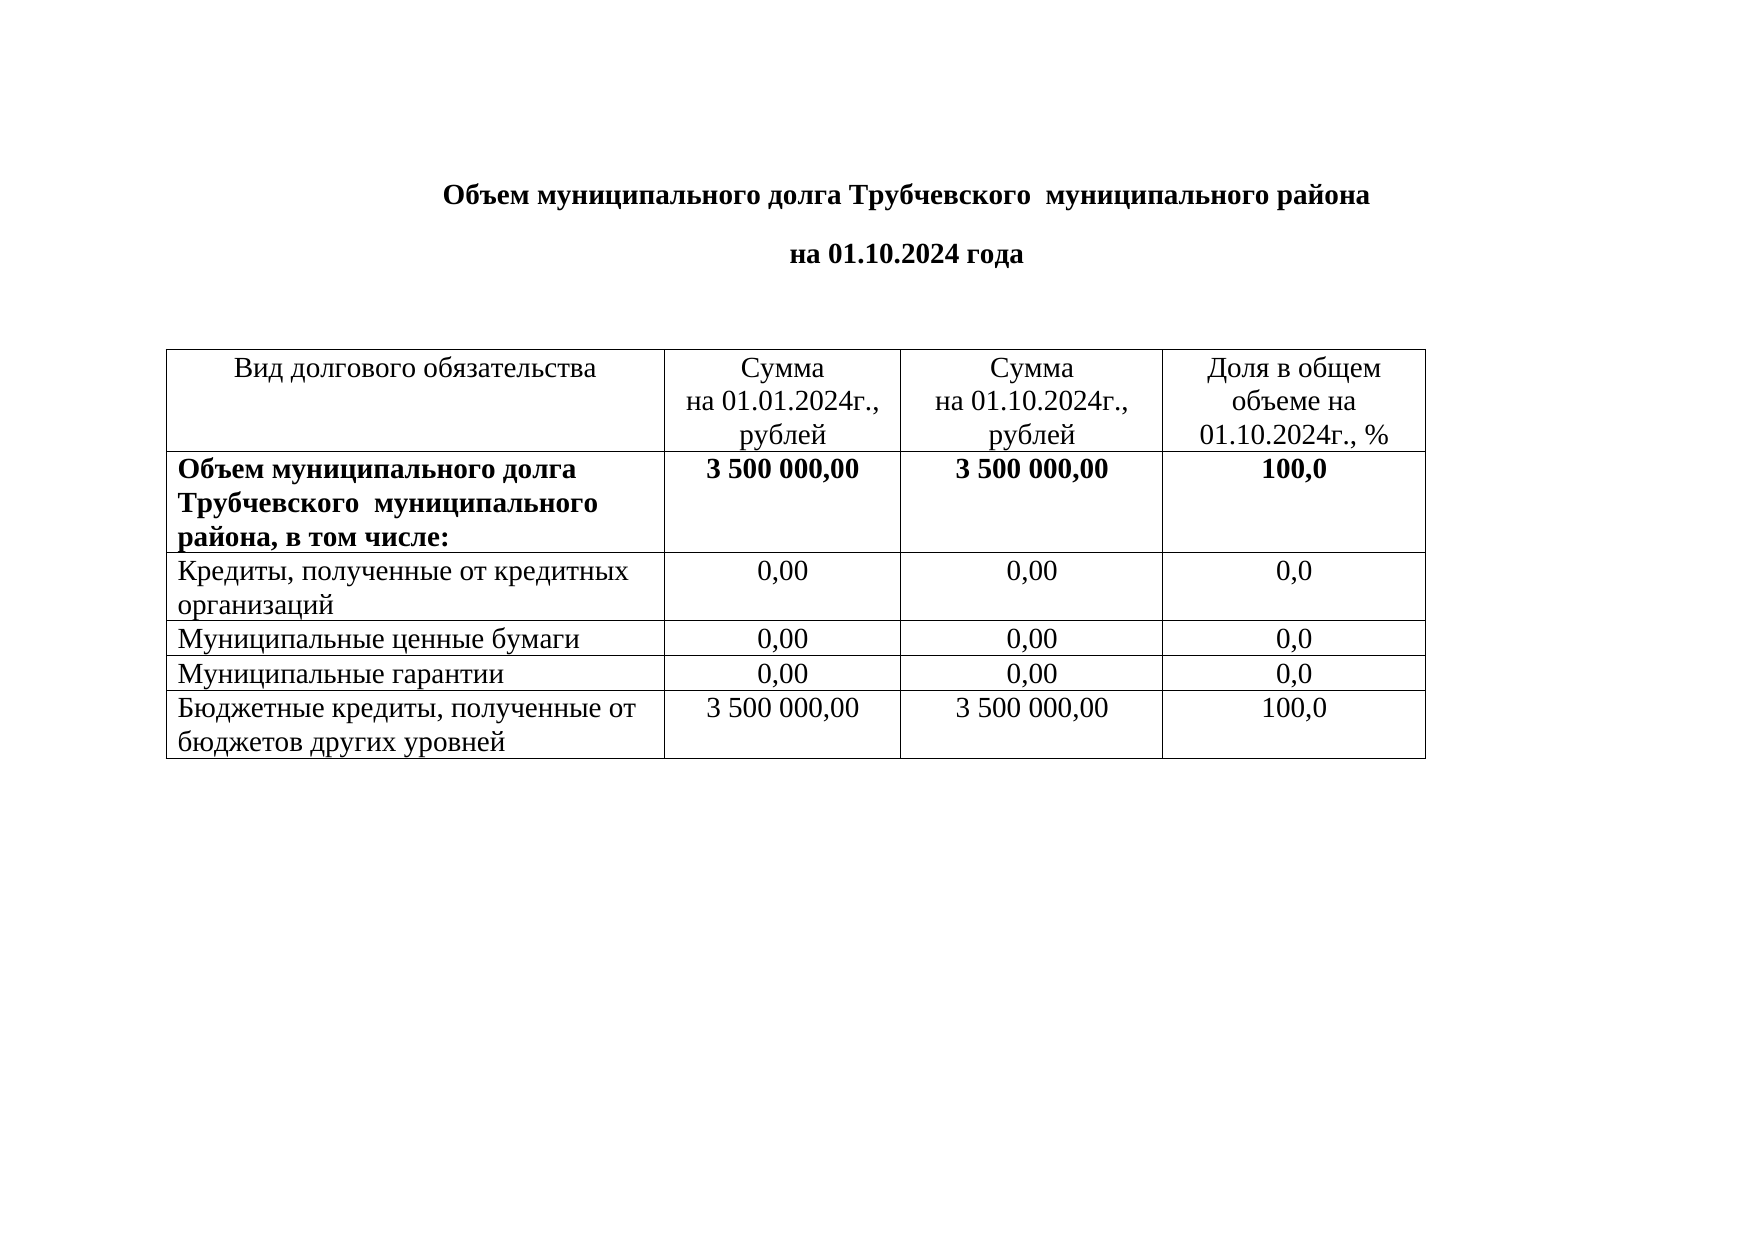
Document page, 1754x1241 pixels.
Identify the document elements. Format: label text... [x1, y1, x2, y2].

table_cell Кредиты, полученные от кредитных организаций [167, 553, 664, 620]
text на 01.10.2024 года [177, 237, 1636, 270]
table_cell 0,0 [1163, 656, 1425, 689]
table_cell 0,00 [665, 621, 900, 655]
table_cell Муниципальные гарантии [167, 656, 664, 689]
table_header Вид долгового обязательства [167, 350, 664, 451]
table_cell 0,00 [901, 553, 1162, 620]
table_header Доля в общем объеме на 01.10.2024г., % [1163, 350, 1425, 451]
table_cell 0,00 [665, 553, 900, 620]
table_cell 3 500 000,00 [665, 691, 900, 758]
text Объем муниципального долга Трубчевского муниципального района [177, 177, 1636, 211]
table_header Сумма на 01.10.2024г., рублей [901, 350, 1162, 451]
table_cell 0,00 [901, 656, 1162, 689]
table_header Сумма на 01.01.2024г., рублей [665, 350, 900, 451]
table_cell 100,0 [1163, 691, 1425, 758]
table_cell 100,0 [1163, 452, 1425, 552]
table_cell 3 500 000,00 [901, 691, 1162, 758]
table_cell Муниципальные ценные бумаги [167, 621, 664, 655]
table_cell Объем муниципального долга Трубчевского муниципального района, в том числе: [167, 452, 664, 552]
table_cell 0,00 [901, 621, 1162, 655]
table_cell 3 500 000,00 [901, 452, 1162, 552]
table_cell 0,00 [665, 656, 900, 689]
table_cell 3 500 000,00 [665, 452, 900, 552]
table_cell 0,0 [1163, 553, 1425, 620]
table_cell Бюджетные кредиты, полученные от бюджетов других уровней [167, 691, 664, 758]
table_cell 0,0 [1163, 621, 1425, 655]
